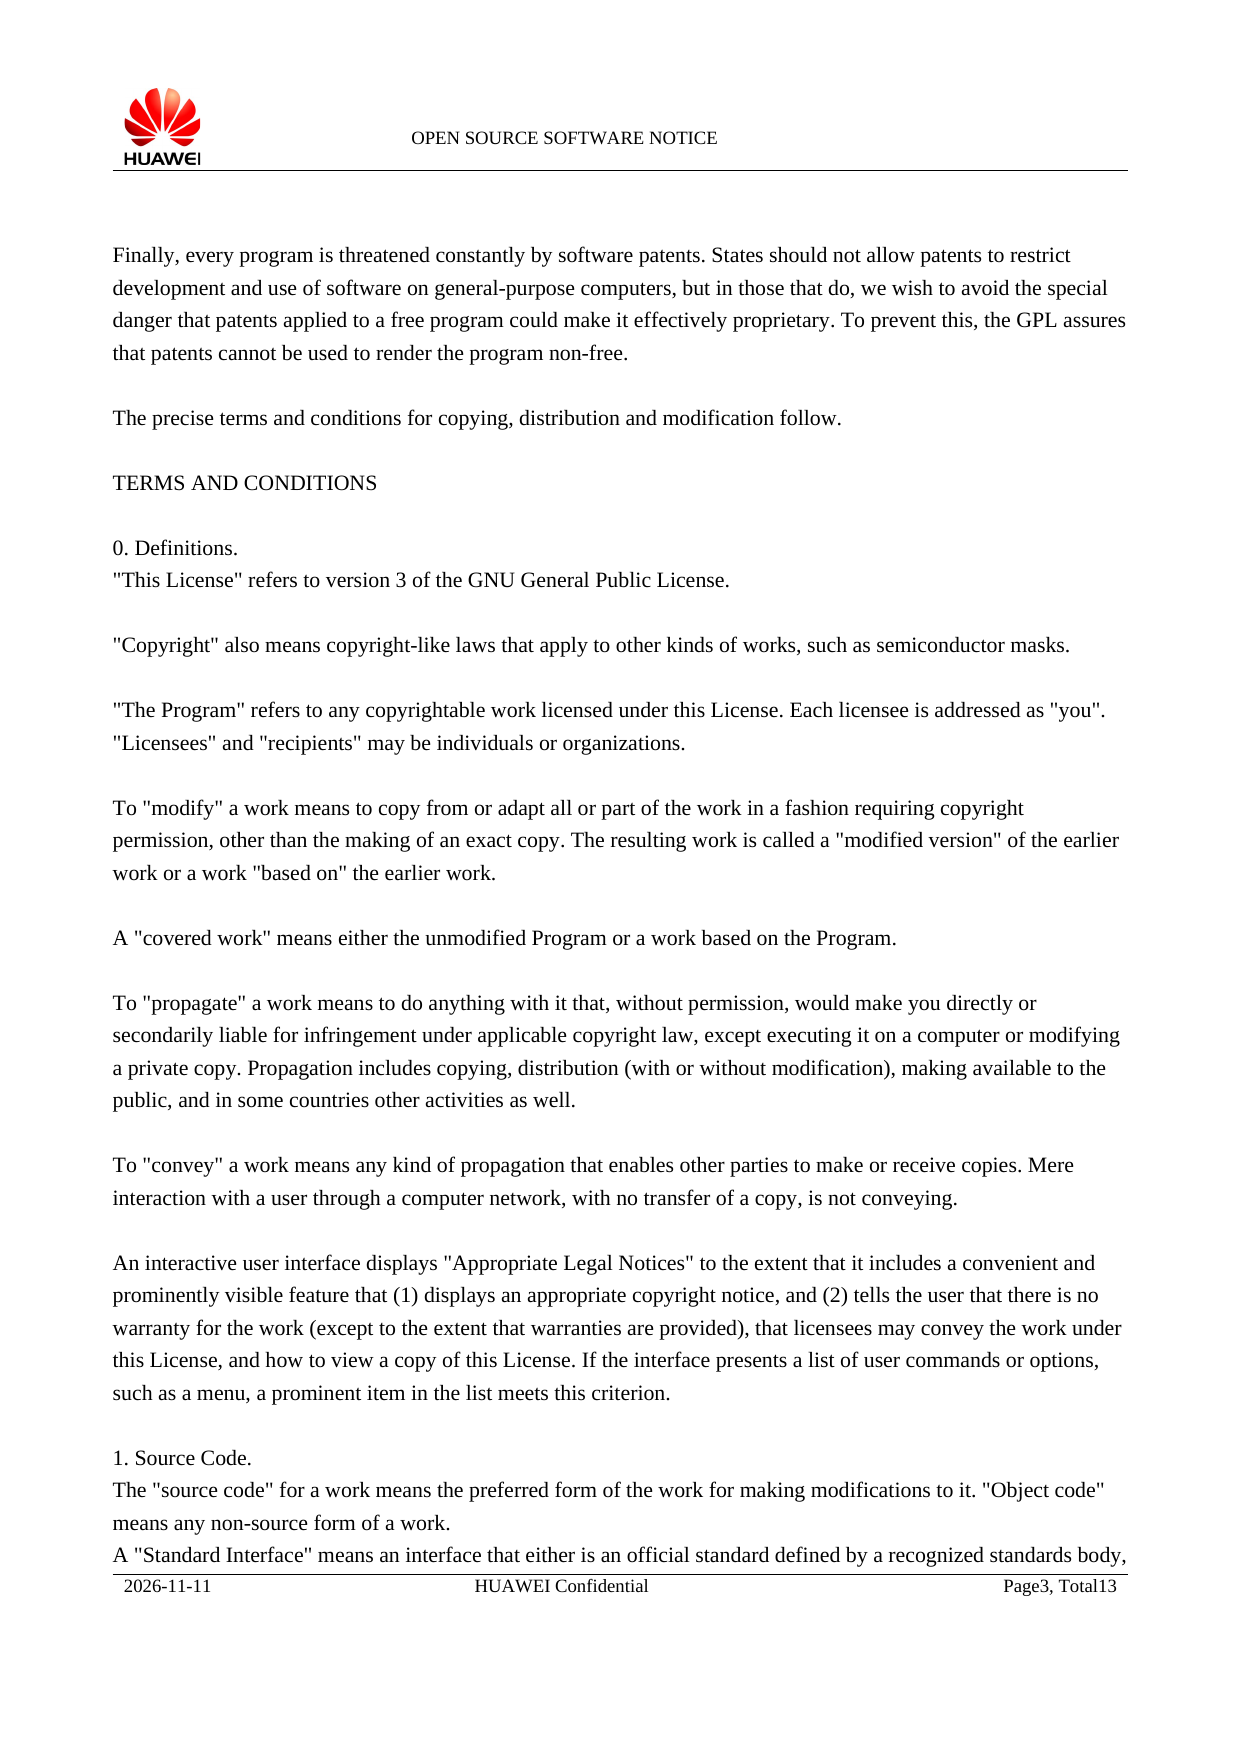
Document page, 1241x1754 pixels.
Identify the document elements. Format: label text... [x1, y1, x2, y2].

picture [124, 88, 201, 165]
